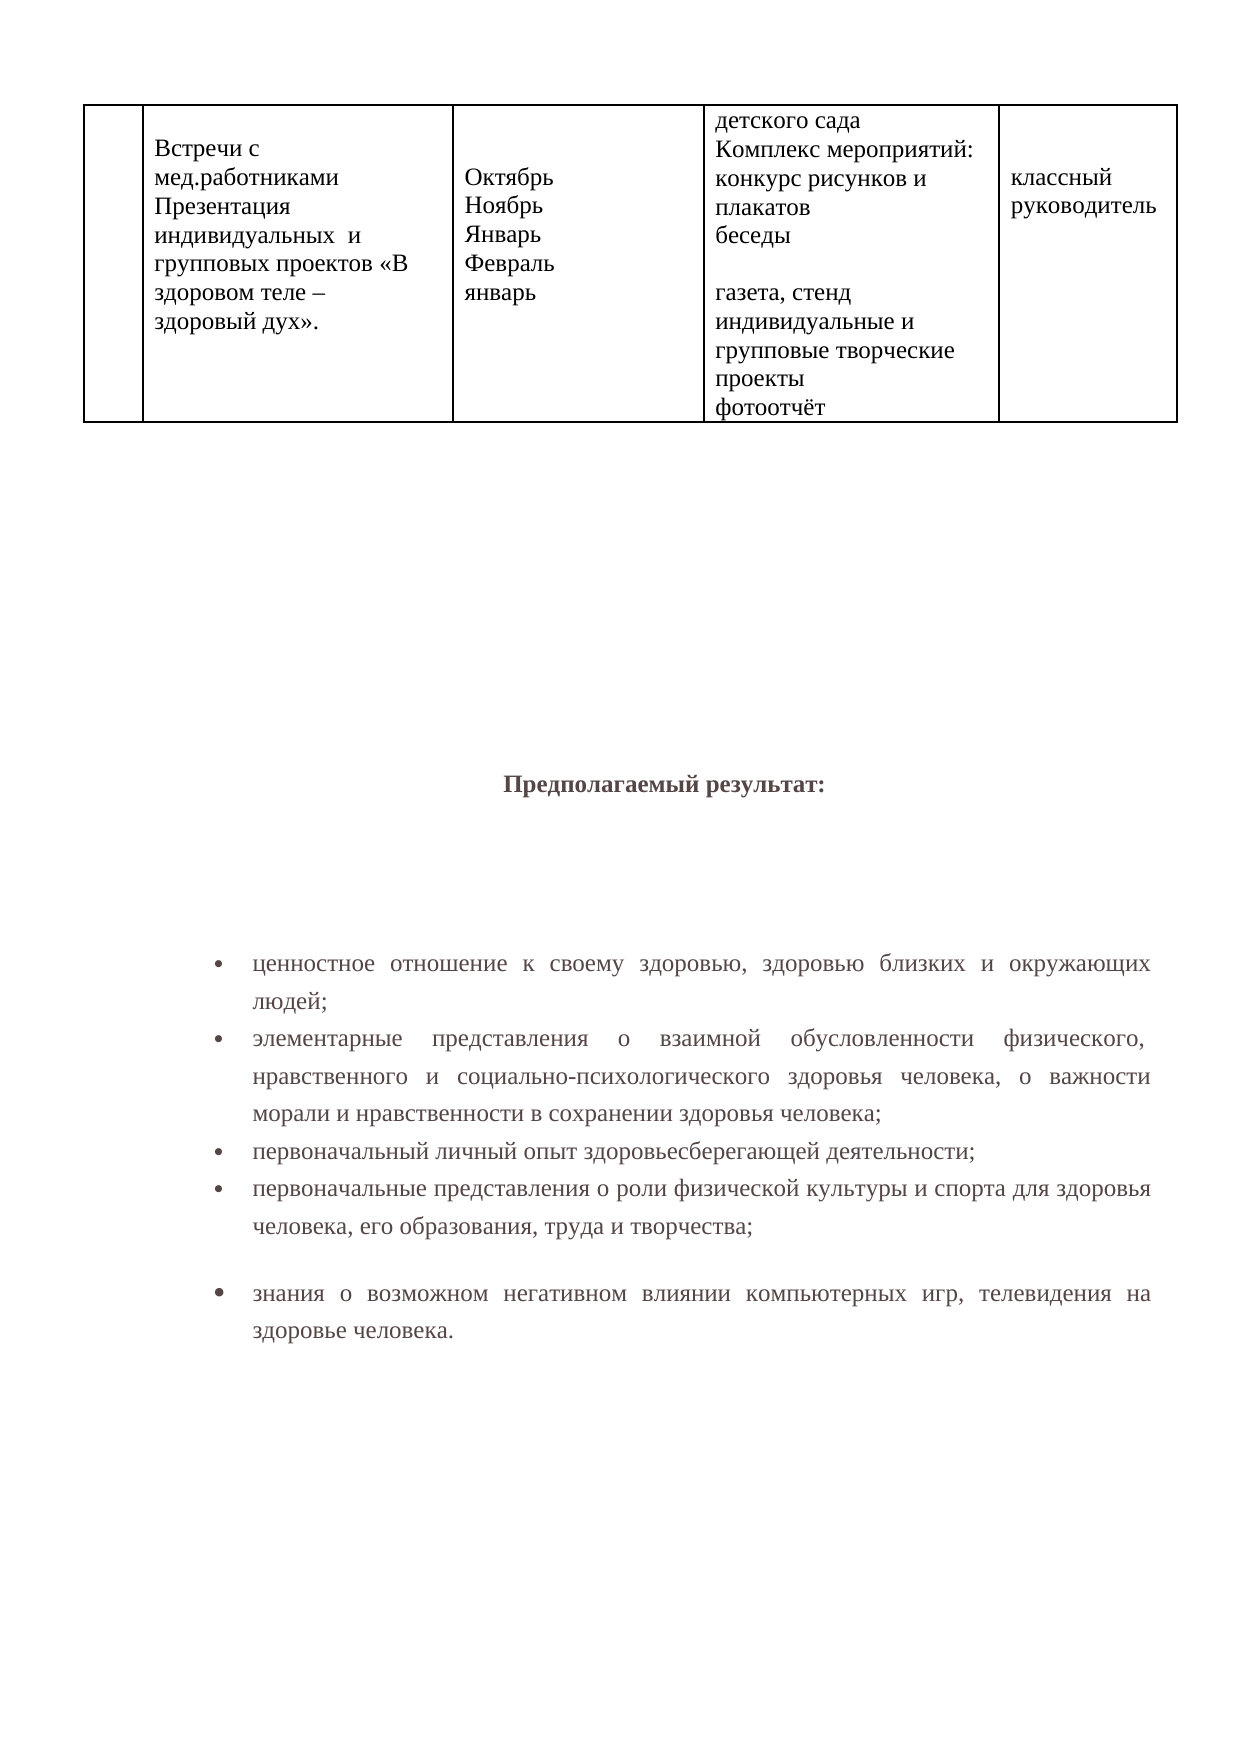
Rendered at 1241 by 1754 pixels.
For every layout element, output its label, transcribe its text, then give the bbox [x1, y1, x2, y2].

list первоначальный личный опыт здоровьесберегающей деятельности; [215, 1127, 1152, 1165]
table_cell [1000, 106, 1176, 421]
text Предполагаемый результат: [177, 761, 1152, 798]
list ценностное отношение к своему здоровью, здоровью близких и окружающих людей; [215, 940, 1152, 1015]
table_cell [705, 106, 998, 421]
list элементарные представления о взаимной обусловленности физического, нравственного и социально-психологического здоровья человека, о важности морали и нравственности в сохранении здоровья человека; [215, 1015, 1152, 1127]
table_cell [144, 106, 452, 421]
table_cell 8 [85, 106, 142, 421]
list первоначальные представления о роли физической культуры и спорта для здоровья человека, его образования, труда и творчества; [215, 1165, 1152, 1240]
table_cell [454, 106, 703, 421]
list знания о возможном негативном влиянии компьютерных игр, телевидения на здоровье человека. [215, 1269, 1152, 1344]
